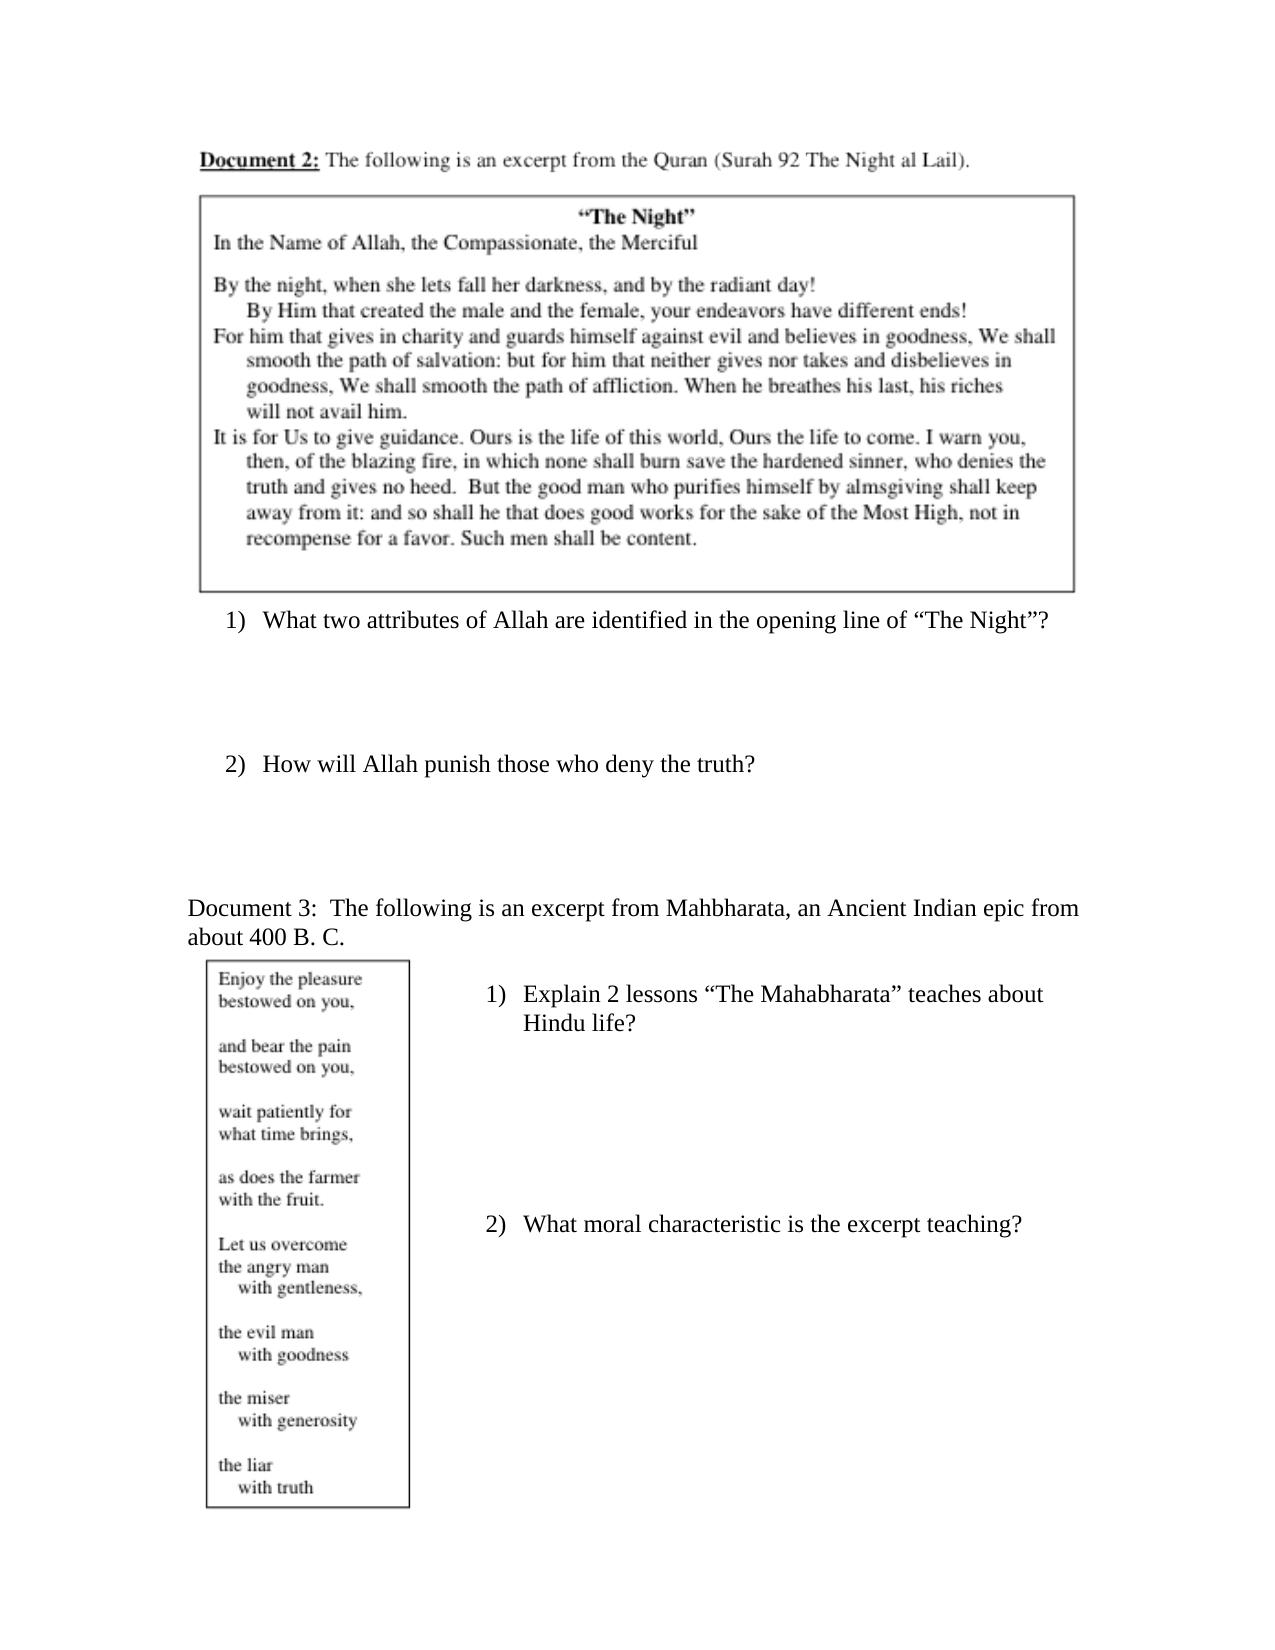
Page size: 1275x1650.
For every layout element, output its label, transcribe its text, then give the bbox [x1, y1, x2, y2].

list How will Allah punish those who deny the truth? [225, 749, 1087, 778]
text Document 3: The following is an excerpt from Mahbharata, an Ancient Indian epic from about 400 B. C. [187, 893, 1087, 951]
picture [187, 150, 1088, 606]
list What two attributes of Allah are identified in the opening line of “The Night”? [225, 606, 1087, 634]
list What moral characteristic is the excerpt teaching? [430, 1209, 1087, 1238]
picture [193, 950, 430, 1513]
list Explain 2 lessons “The Mahabharata” teaches about Hindu life? [430, 979, 1087, 1037]
